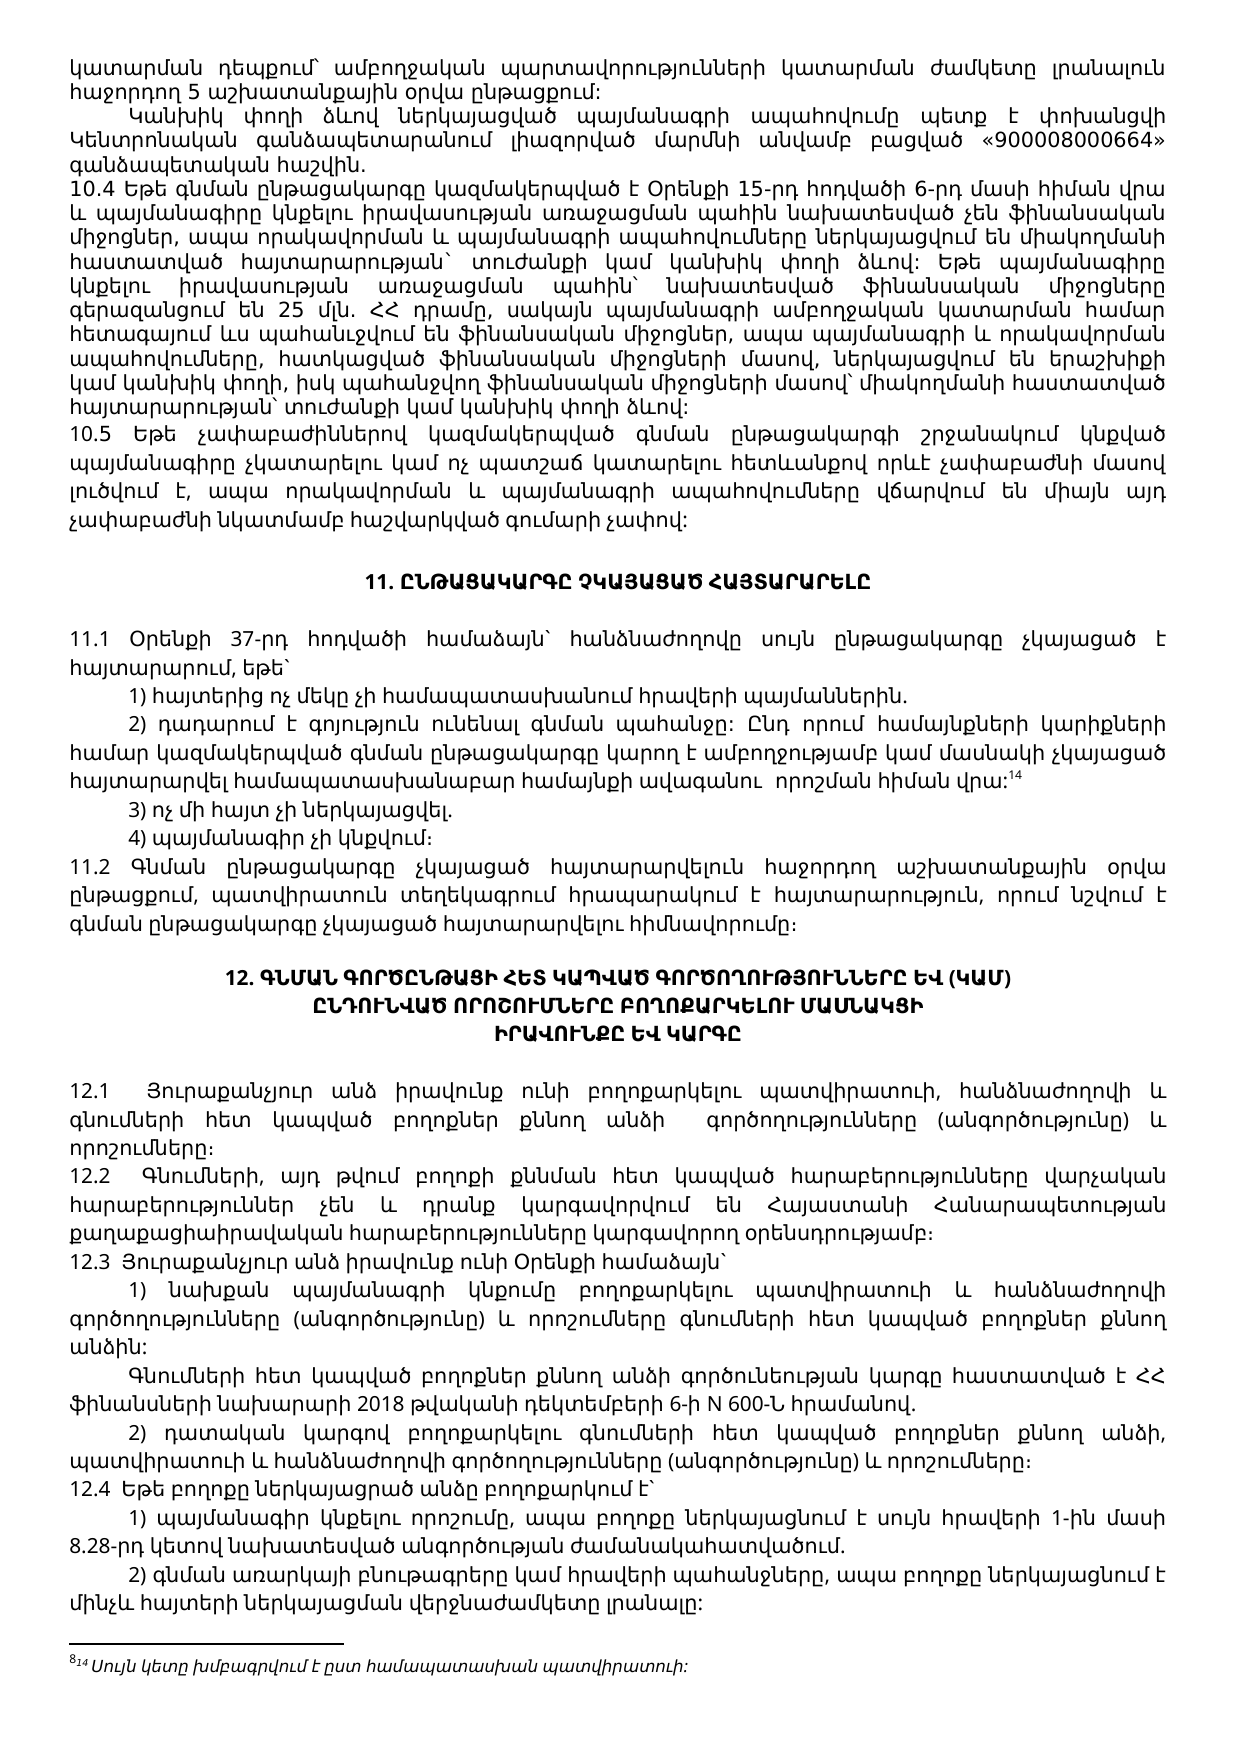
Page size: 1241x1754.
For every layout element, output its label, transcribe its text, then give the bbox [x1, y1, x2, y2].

text 11.1 Օրենքի 37-րդ հոդվածի համաձայն` հանձնաժողովը սույն ընթացակարգը չկայացած է հայտարարում, եթե` [69, 624, 1167, 681]
text 10.4 Եթե գնման ընթացակարգը կազմակերպված է Օրենքի 15-րդ հոդվածի 6-րդ մասի հիման վրա և պայմանագիրը կնքելու իրավասության առաջացման պահին նախատեսված չեն ֆինանսական միջոցներ, ապա որակավորման և պայմանագրի ապահովումները ներկայացվում են միակողմանի հաստատված հայտարարության` տուժանքի կամ կանխիկ փողի ձևով: Եթե պայմանագիրը կնքելու իրավասության առաջացման պահին՝ նախատեսված ֆինանսական միջոցները գերազանցում են 25 մլն. ՀՀ դրամը, սակայն պայմանագրի ամբողջական կատարման համար հետագայում ևս պահանւջվում են ֆինանսական միջոցներ, ապա պայմանագրի և որակավորման ապահովումները, հատկացված ֆինանսական միջոցների մասով, ներկայացվում են երաշխիքի կամ կանխիկ փողի, իսկ պահանջվող ֆինանսական միջոցների մասով՝ միակողմանի հաստատված հայտարարության՝ տուժանքի կամ կանխիկ փողի ձևով: [69, 177, 1167, 419]
text 1) նախքան պայմանագրի կնքումը բողոքարկելու պատվիրատուի և հանձնաժողովի գործողությունները (անգործությունը) և որոշումները գնումների հետ կապված բողոքներ քննող անձին: [69, 1275, 1167, 1361]
text 11.2 Գնման ընթացակարգը չկայացած հայտարարվելուն հաջորդող աշխատանքային օրվա ընթացքում, պատվիրատուն տեղեկագրում հրապարակում է հայտարարություն, որում նշվում է գնման ընթացակարգը չկայացած հայտարարվելու հիմնավորումը։ [69, 852, 1167, 937]
text ԸՆԴՈՒՆՎԱԾ ՈՐՈՇՈՒՄՆԵՐԸ ԲՈՂՈՔԱՐԿԵԼՈՒ ՄԱՍՆԱԿՑԻ [69, 991, 1167, 1019]
text 4) պայմանագիր չի կնքվում։ [69, 823, 1167, 852]
text Գնումների հետ կապված բողոքներ քննող անձի գործունեության կարգը հաստատված է ՀՀ ֆինանսների նախարարի 2018 թվականի դեկտեմբերի 6-ի N 600-Ն հրամանով. [69, 1361, 1167, 1418]
text 2) դադարում է գոյություն ունենալ գնման պահանջը: Ընդ որում համայնքների կարիքների համար կազմակերպված գնման ընթացակարգը կարող է ամբողջությամբ կամ մասնակի չկայացած հայտարարվել համապատասխանաբար համայնքի ավագանու որոշման հիման վրա:14 [69, 709, 1167, 795]
text 1) հայտերից ոչ մեկը չի համապատասխանում հրավերի պայմաններին. [69, 681, 1167, 709]
text 3) ոչ մի հայտ չի ներկայացվել. [69, 795, 1167, 823]
text 12.4 Եթե բողոքը ներկայացրած անձը բողոքարկում է` [69, 1474, 1167, 1503]
text ԻՐԱՎՈՒՆՔԸ ԵՎ ԿԱՐԳԸ [69, 1019, 1167, 1048]
text Կանխիկ փողի ձևով ներկայացված պայմանագրի ապահովումը պետք է փոխանցվի Կենտրոնական գանձապետարանում լիազորված մարմնի անվամբ բացված «900008000664» գանձապետական հաշվին. [69, 104, 1167, 177]
text 2) դատական կարգով բողոքարկելու գնումների հետ կապված բողոքներ քննող անձի, պատվիրատուի և հանձնաժողովի գործողությունները (անգործությունը) և որոշումները։ [69, 1418, 1167, 1474]
text 12.2 Գնումների, այդ թվում բողոքի քննման հետ կապված հարաբերությունները վարչական հարաբերություններ չեն և դրանք կարգավորվում են Հայաստանի Հանարապետության քաղաքացիաիրավական հարաբերությունները կարգավորող օրենսդրությամբ։ [69, 1162, 1167, 1247]
text 12. ԳՆՄԱՆ ԳՈՐԾԸՆԹԱՑԻ ՀԵՏ ԿԱՊՎԱԾ ԳՈՐԾՈՂՈՒԹՅՈՒՆՆԵՐԸ ԵՎ (ԿԱՄ) [69, 963, 1167, 991]
text 1) պայմանագիր կնքելու որոշումը, ապա բողոքը ներկայացնում է սույն հրավերի 1-ին մասի 8.28-րդ կետով նախատեսված անգործության ժամանակահատվածում. [69, 1503, 1167, 1560]
text 2) գնման առարկայի բնութագրերը կամ հրավերի պահանջները, ապա բողոքը ներկայացնում է մինչև հայտերի ներկայացման վերջնաժամկետը լրանալը: [69, 1560, 1167, 1617]
text 11. ԸՆԹԱՑԱԿԱՐԳԸ ՉԿԱՅԱՑԱԾ ՀԱՅՏԱՐԱՐԵԼԸ [69, 567, 1167, 596]
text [69, 56, 1167, 104]
text 12.1 Յուրաքանչյուր անձ իրավունք ունի բողոքարկելու պատվիրատուի, հանձնաժողովի և գնումների հետ կապված բողոքներ քննող անձի գործողությունները (անգործությունը) և որոշումները։ [69, 1076, 1167, 1162]
text 12.3 Յուրաքանչյուր անձ իրավունք ունի Օրենքի համաձայն` [69, 1247, 1167, 1275]
text 10.5 Եթե չափաբաժիններով կազմակերպված գնման ընթացակարգի շրջանակում կնքված պայմանագիրը չկատարելու կամ ոչ պատշաճ կատարելու հետևանքով որևէ չափաբաժնի մասով լուծվում է, ապա որակավորման և պայմանագրի ապահովումները վճարվում են միայն այդ չափաբաժնի նկատմամբ հաշվարկված գումարի չափով: [69, 419, 1167, 533]
